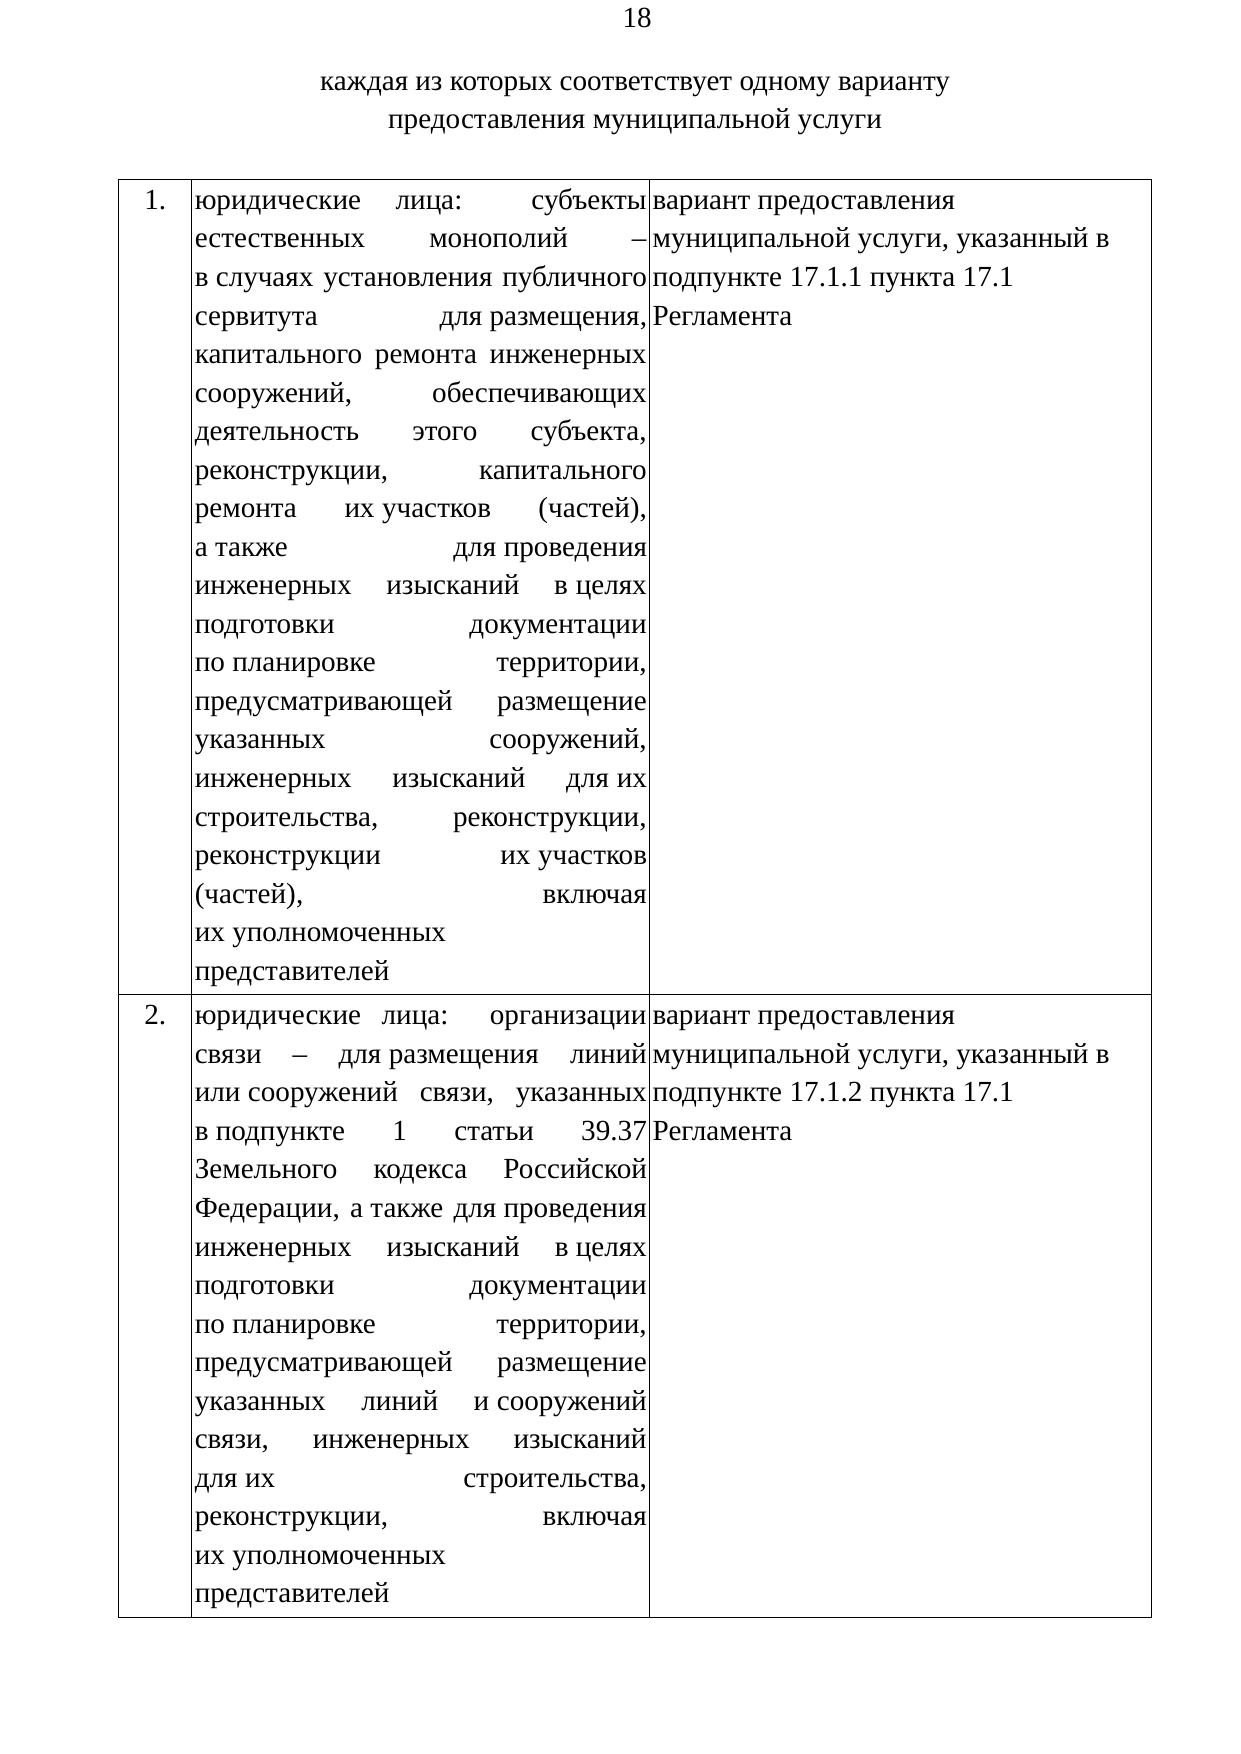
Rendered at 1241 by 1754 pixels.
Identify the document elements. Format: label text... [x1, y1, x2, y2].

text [118, 63, 1152, 135]
table_cell вариант предоставления муниципальной услуги, указанный в подпункте 17.1.2 пункта 17.1 Регламента [650, 995, 1151, 1617]
table_cell юридические лица: организации связи –⁠ для размещения линий или сооружений связи, указанных в подпункте 1 статьи 39.37 Земельного кодекса Российской Федерации, а также для проведения инженерных изысканий в целях подготовки документации по планировке территории, предусматривающей размещение указанных линий и сооружений связи, инженерных изысканий для их строительства, реконструкции, включая их уполномоченных представителей [192, 995, 649, 1617]
table_header вариант предоставления муниципальной услуги, указанный в подпункте 17.1.1 пункта 17.1 Регламента [650, 180, 1151, 994]
table_header юридические лица: субъекты естественных монополий –⁠ в случаях установления публичного сервитута для размещения, капитального ремонта инженерных сооружений, обеспечивающих деятельность этого субъекта, реконструкции, капитального ремонта их участков (частей), а также для проведения инженерных изысканий в целях подготовки документации по планировке территории, предусматривающей размещение указанных сооружений, инженерных изысканий для их строительства, реконструкции, реконструкции их участков (частей), включая их уполномоченных представителей [192, 180, 649, 994]
table_cell 2. [119, 995, 191, 1617]
table_header 1. [119, 180, 191, 994]
